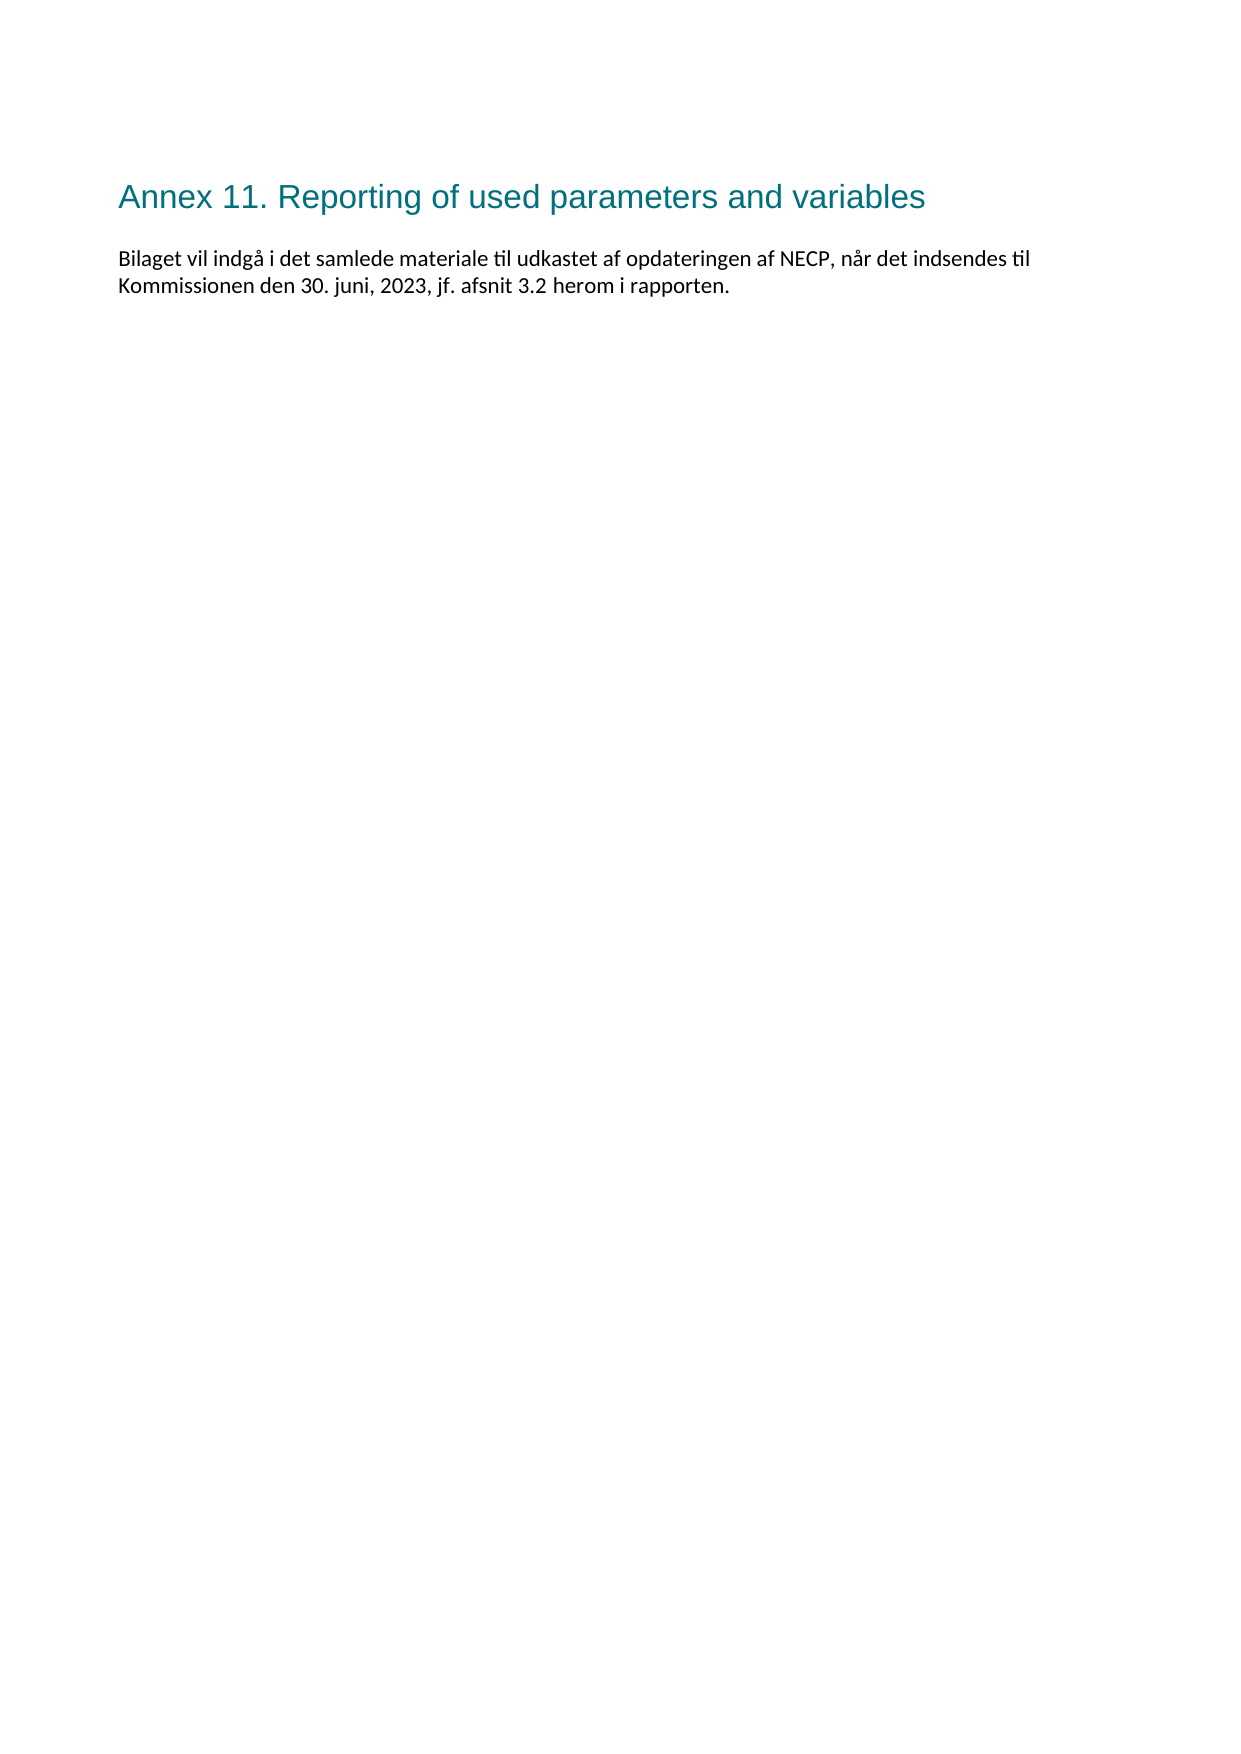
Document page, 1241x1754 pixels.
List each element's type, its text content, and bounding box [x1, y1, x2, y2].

text Bilaget vil indgå i det samlede materiale til udkastet af opdateringen af NECP, når det indsendes til Kommissionen den 30. juni, 2023, jf. afsnit 3.2 herom i rapporten. [118, 244, 1122, 300]
text Annex 11. Reporting of used parameters and variables [118, 177, 1122, 216]
